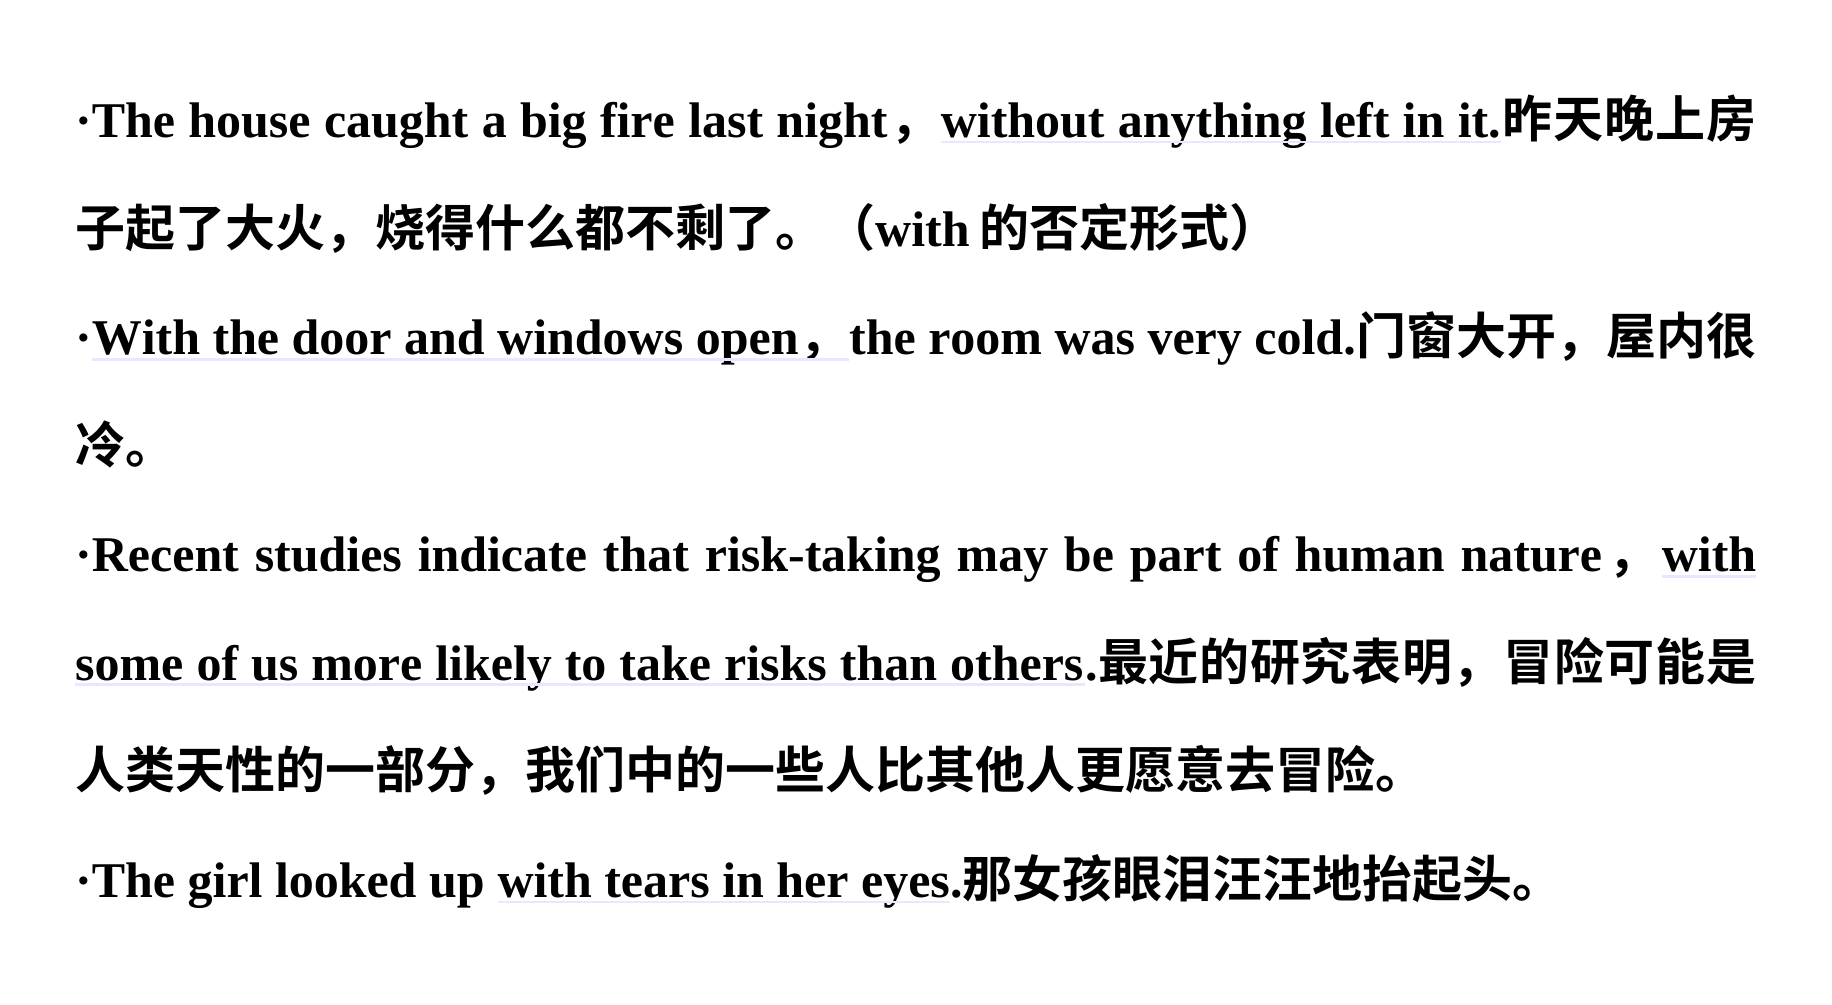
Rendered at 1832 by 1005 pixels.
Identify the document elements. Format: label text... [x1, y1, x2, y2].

text ·Recent studies indicate that risk-taking may be part of human nature，with some of us more likely to take risks than others.最近的研究表明，冒险可能是人类天性的一部分，我们中的一些人比其他人更愿意去冒险。 [75, 514, 1756, 803]
text ·The girl looked up with tears in her eyes.那女孩眼泪汪汪地抬起头。 [75, 839, 1756, 912]
text ·The house caught a big fire last night，without anything left in it.昨天晚上房子起了大火，烧得什么都不剩了。（with的否定形式） [75, 79, 1756, 261]
text ·With the door and windows open，the room was very cold.门窗大开，屋内很冷。 [75, 297, 1756, 478]
